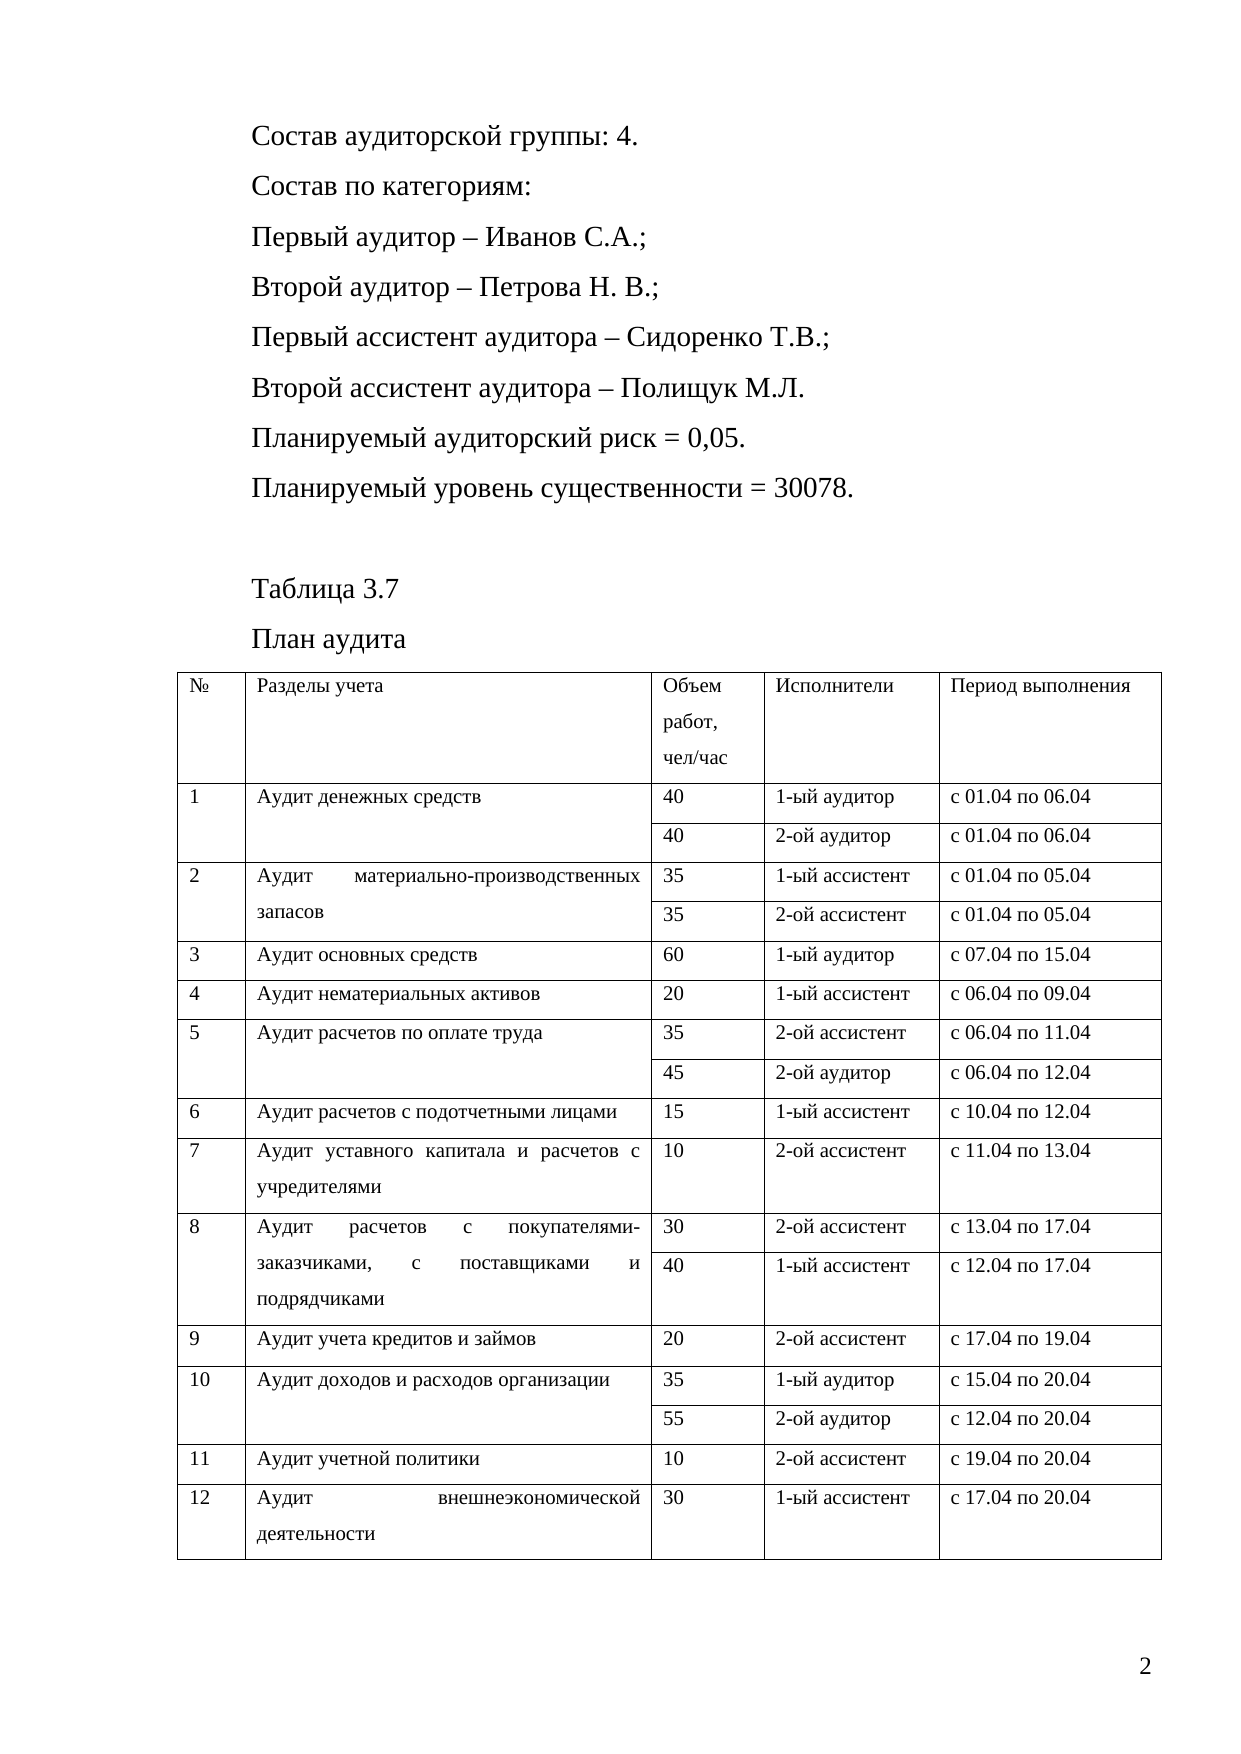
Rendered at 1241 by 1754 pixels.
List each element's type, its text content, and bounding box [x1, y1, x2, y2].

table_cell 35 [652, 902, 764, 941]
table_cell с 01.04 по 05.04 [940, 863, 1161, 901]
table_cell с 01.04 по 06.04 [940, 784, 1161, 822]
table_cell Аудит расчетов с подотчетными лицами [246, 1099, 651, 1137]
table_cell 40 [652, 824, 764, 862]
table_cell Аудит денежных средств [246, 784, 651, 862]
table_cell Аудит уставного капитала и расчетов с учредителями [246, 1139, 651, 1213]
table_cell 1-ый ассистент [765, 1099, 939, 1137]
table_cell 7 [178, 1139, 245, 1213]
table_header Разделы учета [246, 673, 651, 783]
table_cell 3 [178, 942, 245, 980]
table_cell 2-ой ассистент [765, 1020, 939, 1059]
table_cell 15 [652, 1099, 764, 1137]
table_cell 35 [652, 1020, 764, 1059]
table_cell 35 [652, 863, 764, 901]
table_cell Аудит учетной политики [246, 1445, 651, 1484]
table_cell с 01.04 по 06.04 [940, 824, 1161, 862]
table_cell 1-ый аудитор [765, 942, 939, 980]
table_cell с 12.04 по 17.04 [940, 1253, 1161, 1325]
table_cell 8 [178, 1214, 245, 1325]
table_cell 45 [652, 1060, 764, 1098]
table_cell 40 [652, 1253, 764, 1325]
table_cell 2-ой ассистент [765, 1445, 939, 1484]
title План аудита [177, 621, 1152, 655]
table_cell Аудит расчетов по оплате труда [246, 1020, 651, 1098]
table_cell 35 [652, 1367, 764, 1405]
table_cell 2-ой ассистент [765, 1139, 939, 1213]
table_cell с 11.04 по 13.04 [940, 1139, 1161, 1213]
table_cell Аудит материально-производственных запасов [246, 863, 651, 941]
table_cell с 01.04 по 05.04 [940, 902, 1161, 941]
table_cell 2-ой аудитор [765, 824, 939, 862]
title Первый аудитор – Иванов С.А.; [177, 219, 1152, 252]
table_cell 6 [178, 1099, 245, 1137]
table_cell 2-ой аудитор [765, 1060, 939, 1098]
title Состав аудиторской группы: 4. [177, 118, 1152, 152]
table_cell 20 [652, 981, 764, 1019]
table_cell Аудит основных средств [246, 942, 651, 980]
table_cell с 10.04 по 12.04 [940, 1099, 1161, 1137]
table_cell 10 [652, 1445, 764, 1484]
table_cell с 06.04 по 11.04 [940, 1020, 1161, 1059]
table_cell с 17.04 по 20.04 [940, 1485, 1161, 1559]
table_cell с 19.04 по 20.04 [940, 1445, 1161, 1484]
table_cell 1-ый ассистент [765, 1253, 939, 1325]
title Второй аудитор – Петрова Н. В.; [177, 269, 1152, 303]
table_cell 4 [178, 981, 245, 1019]
title Второй ассистент аудитора – Полищук М.Л. [177, 370, 1152, 403]
table_header Объем работ, чел/час [652, 673, 764, 783]
table_header Исполнители [765, 673, 939, 783]
table_cell с 06.04 по 12.04 [940, 1060, 1161, 1098]
table_cell Аудит учета кредитов и займов [246, 1326, 651, 1366]
table_cell 9 [178, 1326, 245, 1366]
table_cell 55 [652, 1406, 764, 1444]
title Таблица 3.7 [177, 571, 1152, 604]
table_cell Аудит доходов и расходов организации [246, 1367, 651, 1444]
table_header № [178, 673, 245, 783]
table_cell 1-ый аудитор [765, 784, 939, 822]
table_cell 1-ый аудитор [765, 1367, 939, 1405]
table_cell 2-ой ассистент [765, 1326, 939, 1366]
table_cell 30 [652, 1214, 764, 1252]
table_cell 2-ой аудитор [765, 1406, 939, 1444]
table_cell Аудит внешнеэкономической деятельности [246, 1485, 651, 1559]
title Состав по категориям: [177, 168, 1152, 202]
table_cell 60 [652, 942, 764, 980]
title Первый ассистент аудитора – Сидоренко Т.В.; [177, 319, 1152, 353]
table_cell 2-ой ассистент [765, 902, 939, 941]
table_cell 12 [178, 1485, 245, 1559]
table_cell Аудит расчетов с покупателями-заказчиками, с поставщиками и подрядчиками [246, 1214, 651, 1325]
table_cell 40 [652, 784, 764, 822]
table_cell 5 [178, 1020, 245, 1098]
table_cell 20 [652, 1326, 764, 1366]
table_cell Аудит нематериальных активов [246, 981, 651, 1019]
table_header Период выполнения [940, 673, 1161, 783]
table_cell 1-ый ассистент [765, 863, 939, 901]
table_cell 1-ый ассистент [765, 1485, 939, 1559]
table_cell 2-ой ассистент [765, 1214, 939, 1252]
table_cell 1 [178, 784, 245, 862]
table_cell с 15.04 по 20.04 [940, 1367, 1161, 1405]
table_cell 10 [652, 1139, 764, 1213]
table_cell с 17.04 по 19.04 [940, 1326, 1161, 1366]
table_cell 1-ый ассистент [765, 981, 939, 1019]
title Планируемый аудиторский риск = 0,05. [177, 420, 1152, 453]
table_cell 2 [178, 863, 245, 941]
table_cell с 06.04 по 09.04 [940, 981, 1161, 1019]
table_cell 10 [178, 1367, 245, 1444]
table_cell 30 [652, 1485, 764, 1559]
title Планируемый уровень существенности = 30078. [177, 470, 1152, 504]
table_cell 11 [178, 1445, 245, 1484]
table_cell с 07.04 по 15.04 [940, 942, 1161, 980]
table_cell с 12.04 по 20.04 [940, 1406, 1161, 1444]
table_cell с 13.04 по 17.04 [940, 1214, 1161, 1252]
